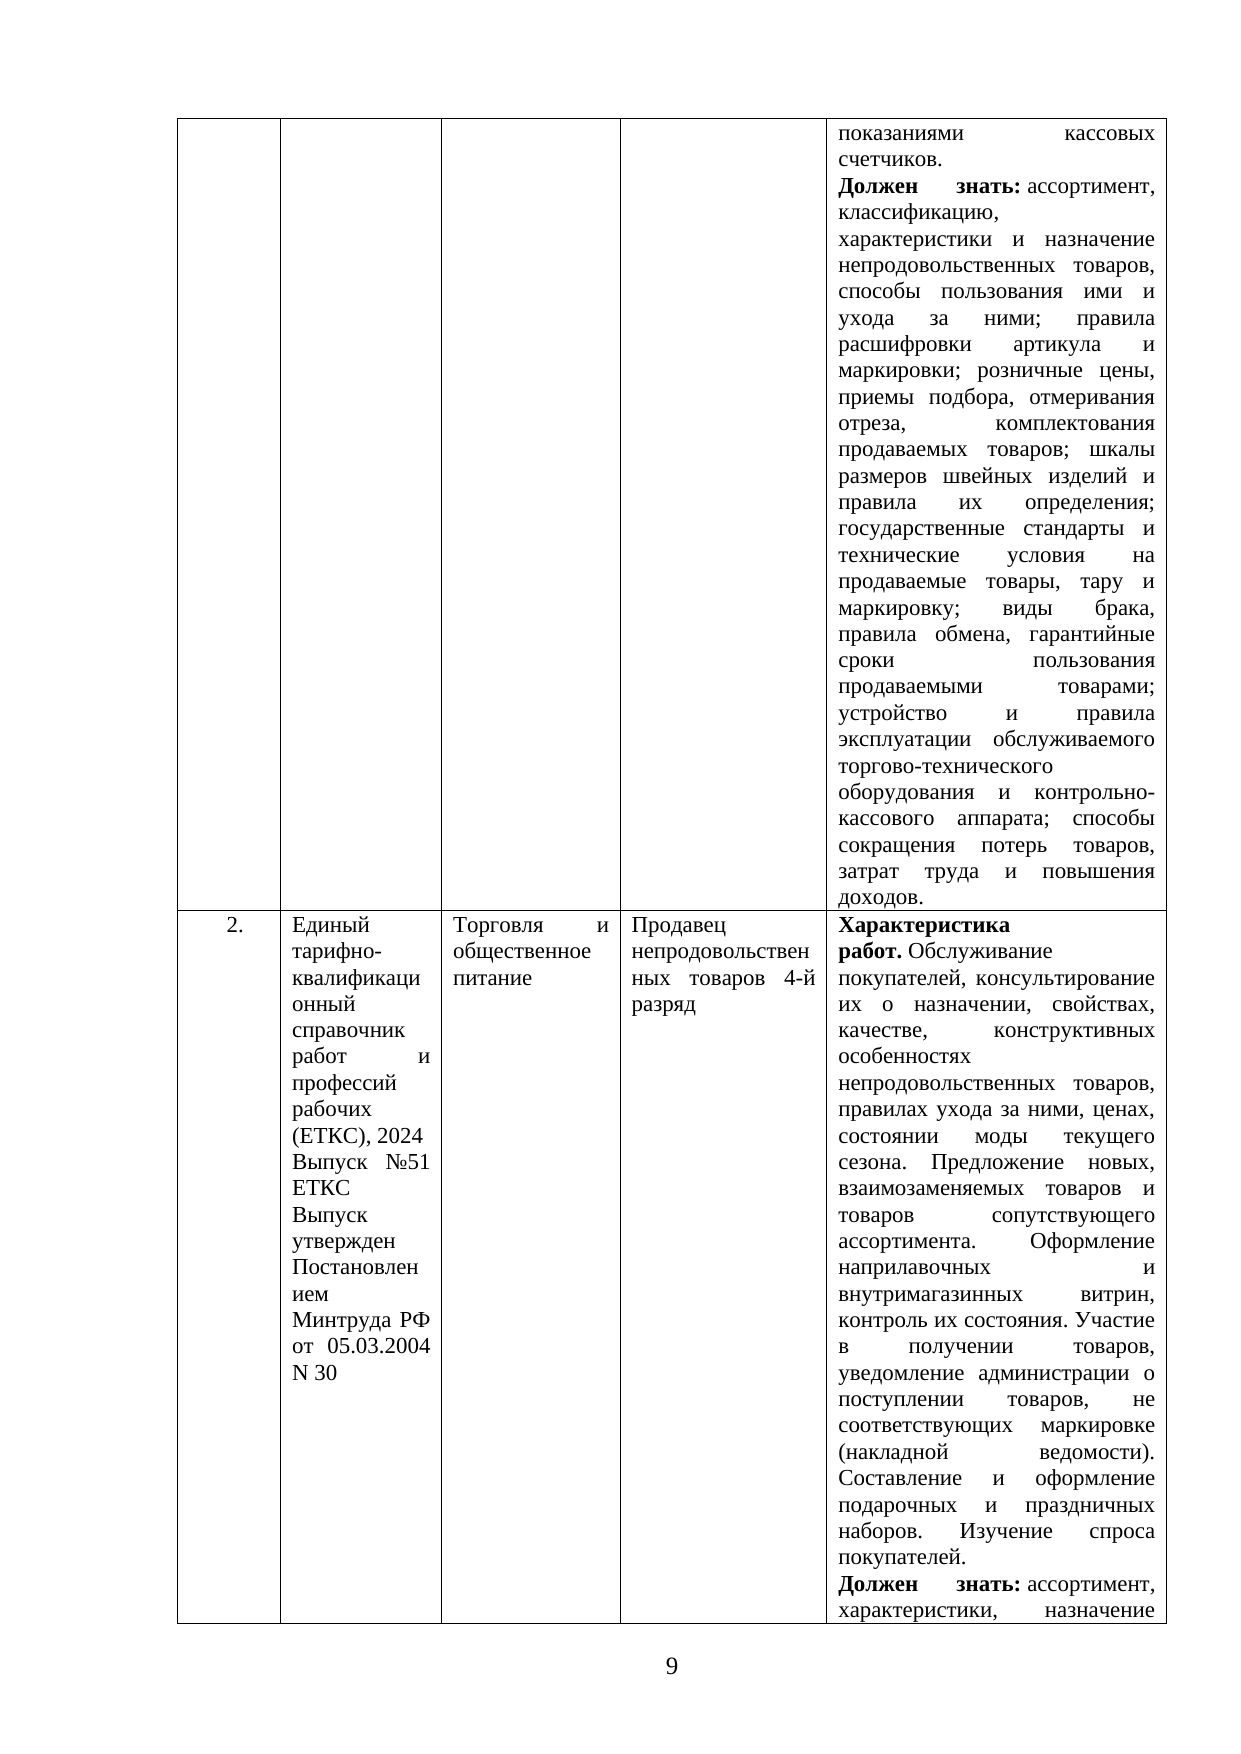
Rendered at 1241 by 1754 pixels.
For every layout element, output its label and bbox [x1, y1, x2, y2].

table_cell [281, 119, 441, 910]
table_cell [281, 911, 441, 1622]
table_cell [178, 911, 280, 1622]
table_cell [442, 911, 620, 1622]
table_cell [178, 119, 280, 910]
table_cell [442, 119, 620, 910]
table_cell [827, 119, 1166, 910]
table_cell [621, 911, 826, 1622]
table_cell [827, 911, 1166, 1622]
table_cell [621, 119, 826, 910]
